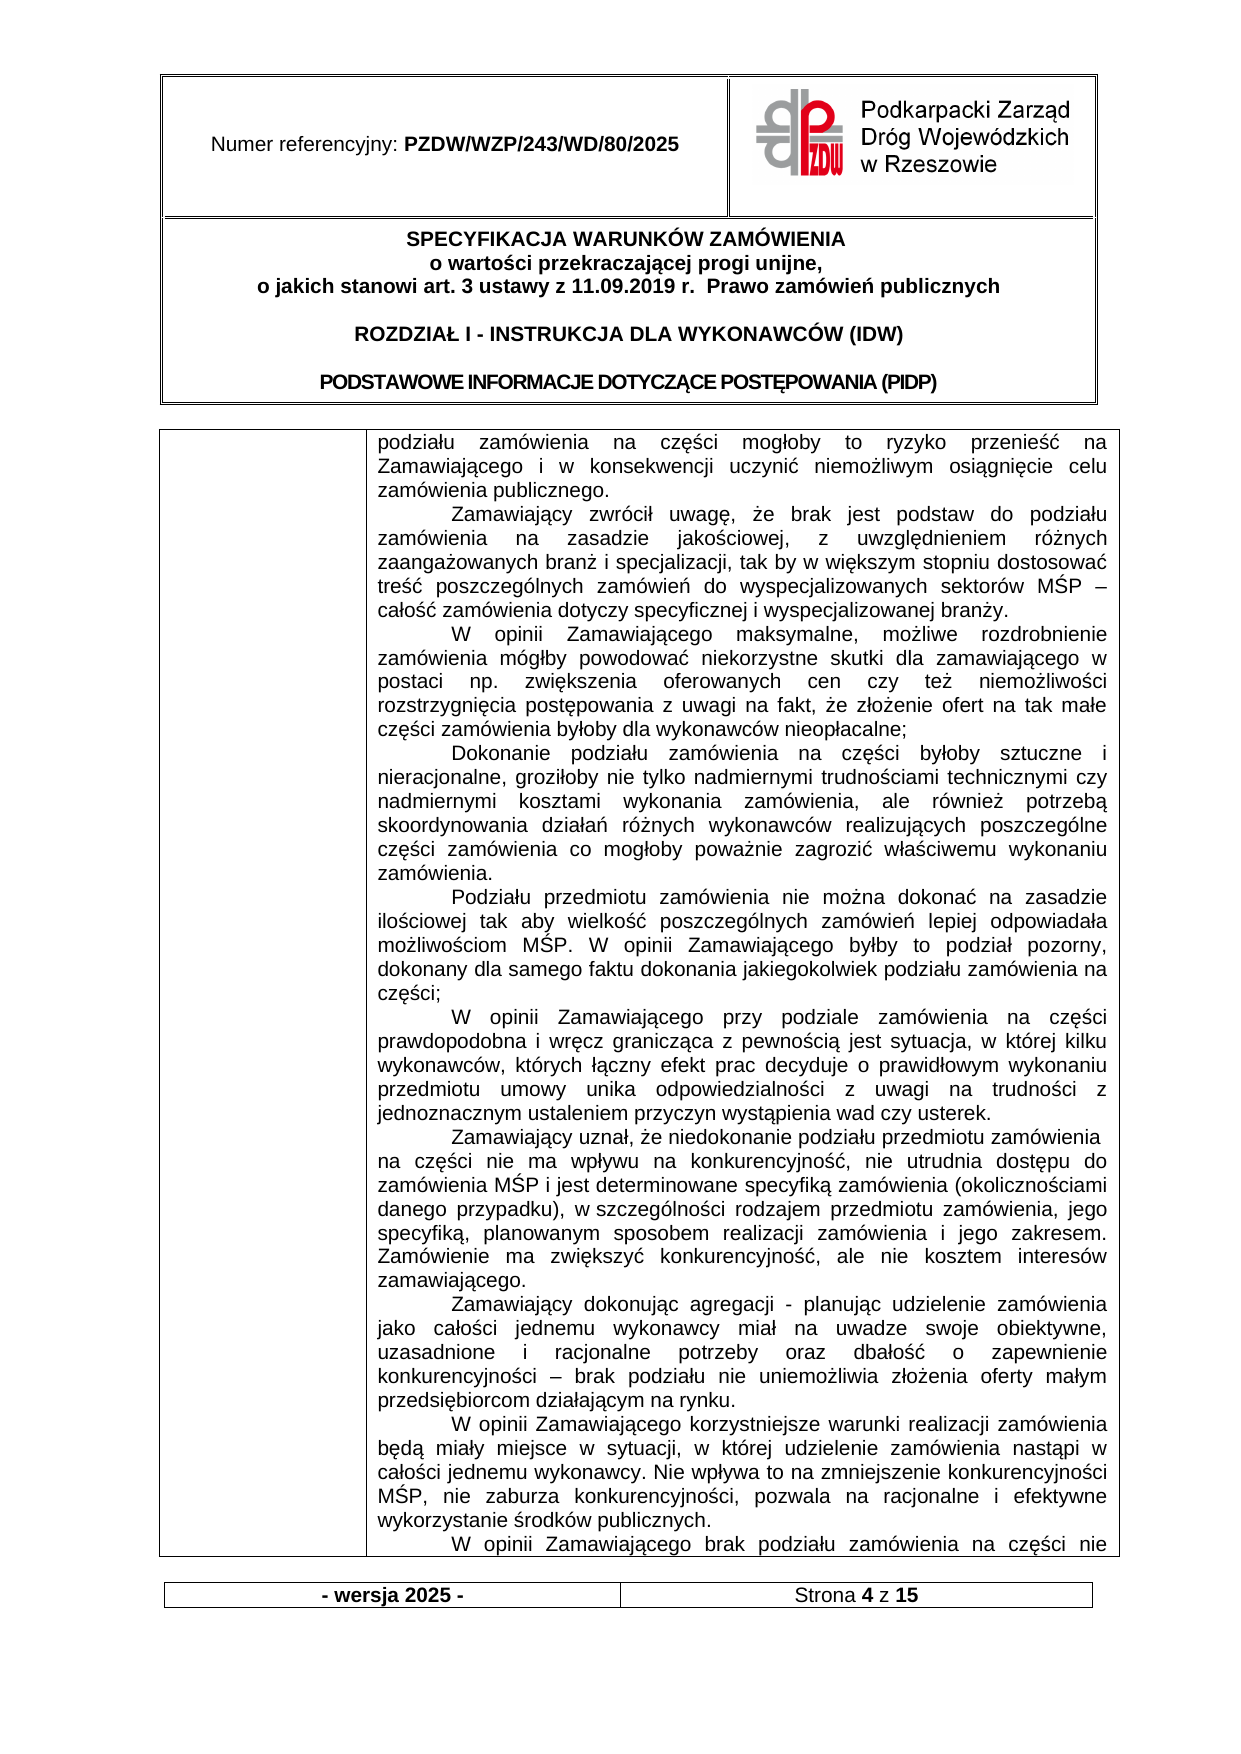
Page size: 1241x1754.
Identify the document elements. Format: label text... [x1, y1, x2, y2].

table_cell [160, 430, 366, 1556]
picture [752, 84, 1074, 185]
